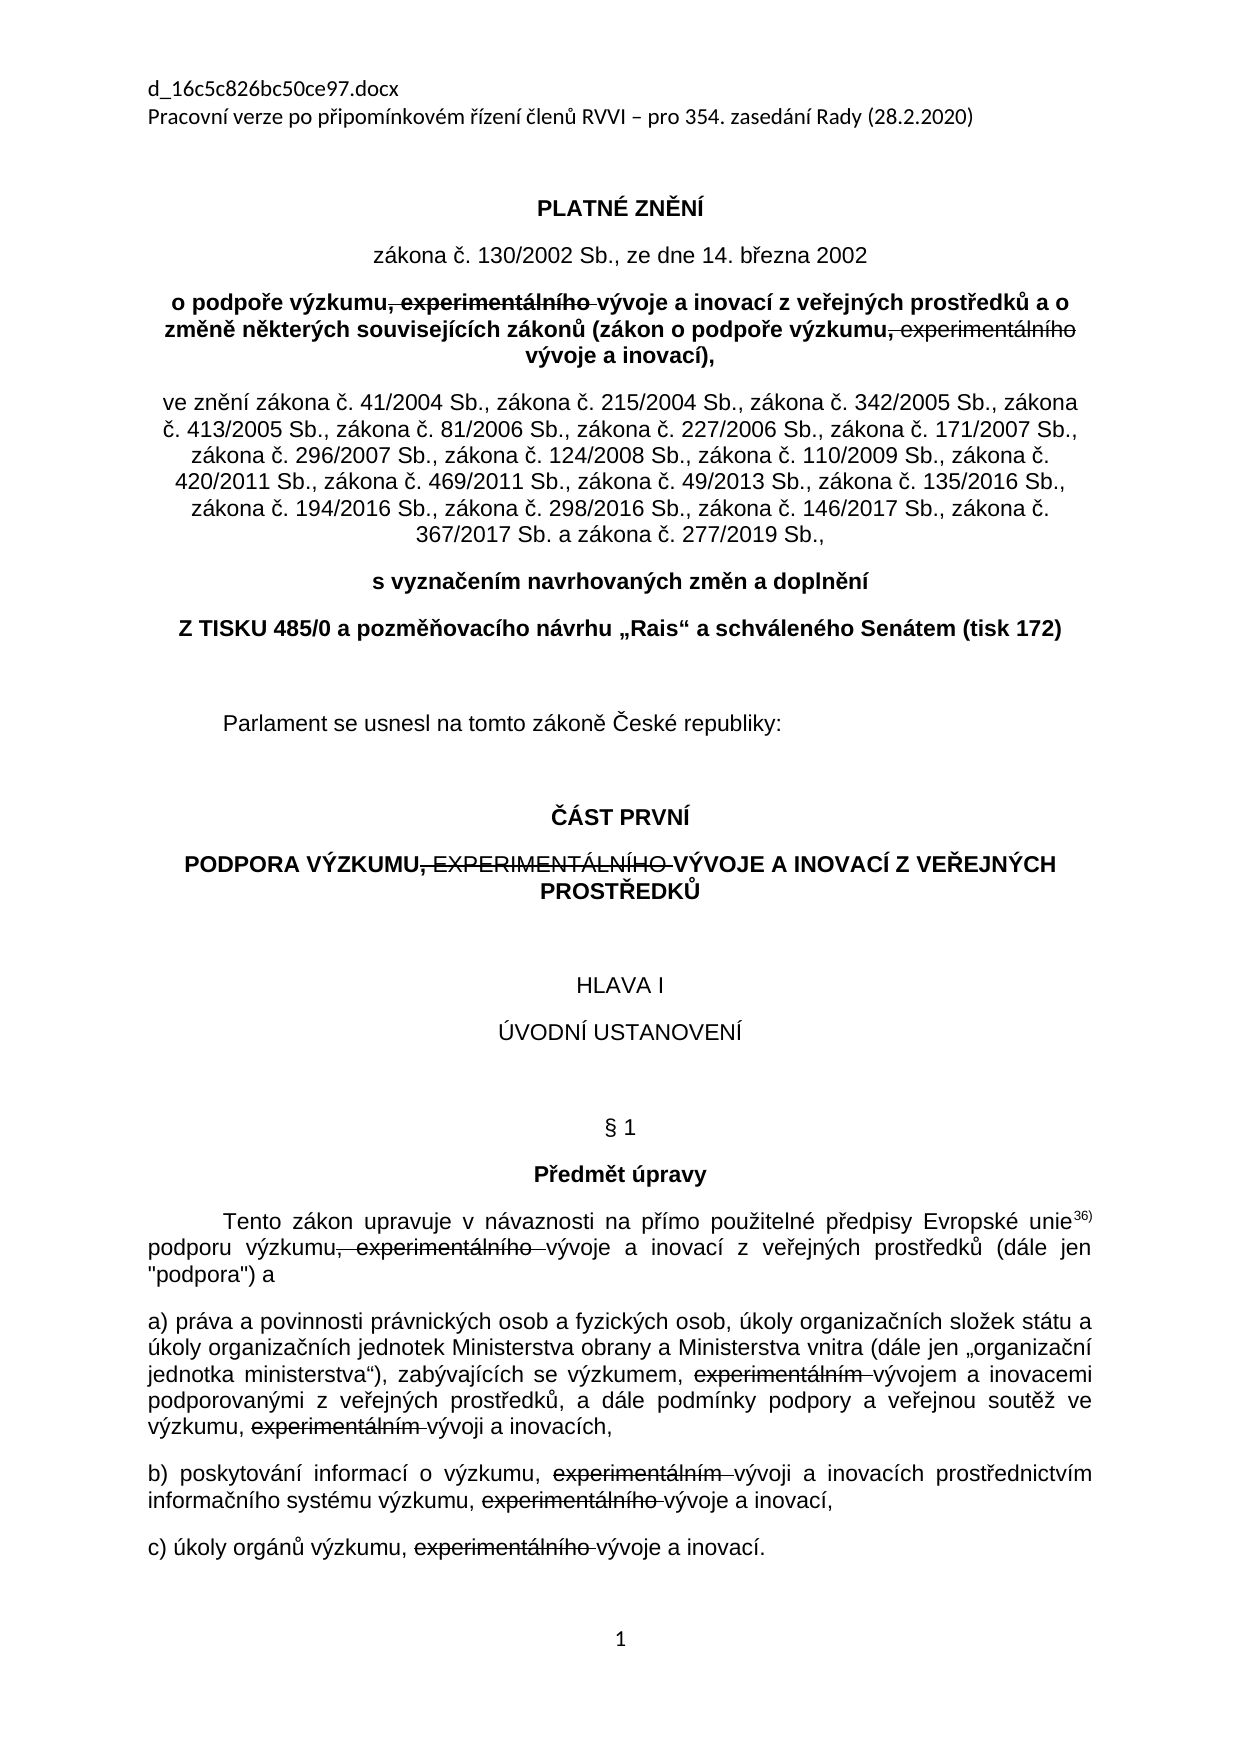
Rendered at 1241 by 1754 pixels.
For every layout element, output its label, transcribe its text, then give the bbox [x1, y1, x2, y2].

text s vyznačením navrhovaných změn a doplnění [148, 568, 1092, 594]
text o podpoře výzkumu, experimentálního vývoje a inovací z veřejných prostředků a o změně některých souvisejících zákonů (zákon o podpoře výzkumu, experimentálního vývoje a inovací), [148, 289, 1092, 368]
text Předmět úpravy [148, 1161, 1092, 1187]
text ČÁST PRVNÍ [148, 804, 1092, 830]
text ÚVODNÍ USTANOVENÍ [148, 1019, 1092, 1046]
text Parlament se usnesl na tomto zákoně České republiky: [148, 710, 1092, 736]
text b) poskytování informací o výzkumu, experimentálním vývoji a inovacích prostřednictvím informačního systému výzkumu, experimentálního vývoje a inovací, [148, 1460, 1092, 1513]
text Tento zákon upravuje v návaznosti na přímo použitelné předpisy Evropské unie36) podporu výzkumu, experimentálního vývoje a inovací z veřejných prostředků (dále jen "podpora") a [148, 1208, 1092, 1287]
text § 1 [148, 1113, 1092, 1140]
text zákona č. 130/2002 Sb., ze dne 14. března 2002 [148, 242, 1092, 268]
text PLATNÉ ZNĚNÍ [148, 195, 1092, 221]
text ve znění zákona č. 41/2004 Sb., zákona č. 215/2004 Sb., zákona č. 342/2005 Sb., zákona č. 413/2005 Sb., zákona č. 81/2006 Sb., zákona č. 227/2006 Sb., zákona č. 171/2007 Sb., zákona č. 296/2007 Sb., zákona č. 124/2008 Sb., zákona č. 110/2009 Sb., zákona č. 420/2011 Sb., zákona č. 469/2011 Sb., zákona č. 49/2013 Sb., zákona č. 135/2016 Sb., zákona č. 194/2016 Sb., zákona č. 298/2016 Sb., zákona č. 146/2017 Sb., zákona č. 367/2017 Sb. a zákona č. 277/2019 Sb., [148, 389, 1092, 547]
text PODPORA VÝZKUMU, EXPERIMENTÁLNÍHO VÝVOJE A INOVACÍ Z VEŘEJNÝCH PROSTŘEDKŮ [148, 851, 1092, 904]
text Z TISKU 485/0 a pozměňovacího návrhu „Rais“ a schváleného Senátem (tisk 172) [148, 615, 1092, 642]
text a) práva a povinnosti právnických osob a fyzických osob, úkoly organizačních složek státu a úkoly organizačních jednotek Ministerstva obrany a Ministerstva vnitra (dále jen „organizační jednotka ministerstva“), zabývajících se výzkumem, experimentálním vývojem a inovacemi podporovanými z veřejných prostředků, a dále podmínky podpory a veřejnou soutěž ve výzkumu, experimentálním vývoji a inovacích, [148, 1308, 1092, 1439]
text HLAVA I [148, 972, 1092, 998]
text c) úkoly orgánů výzkumu, experimentálního vývoje a inovací. [148, 1534, 1092, 1560]
